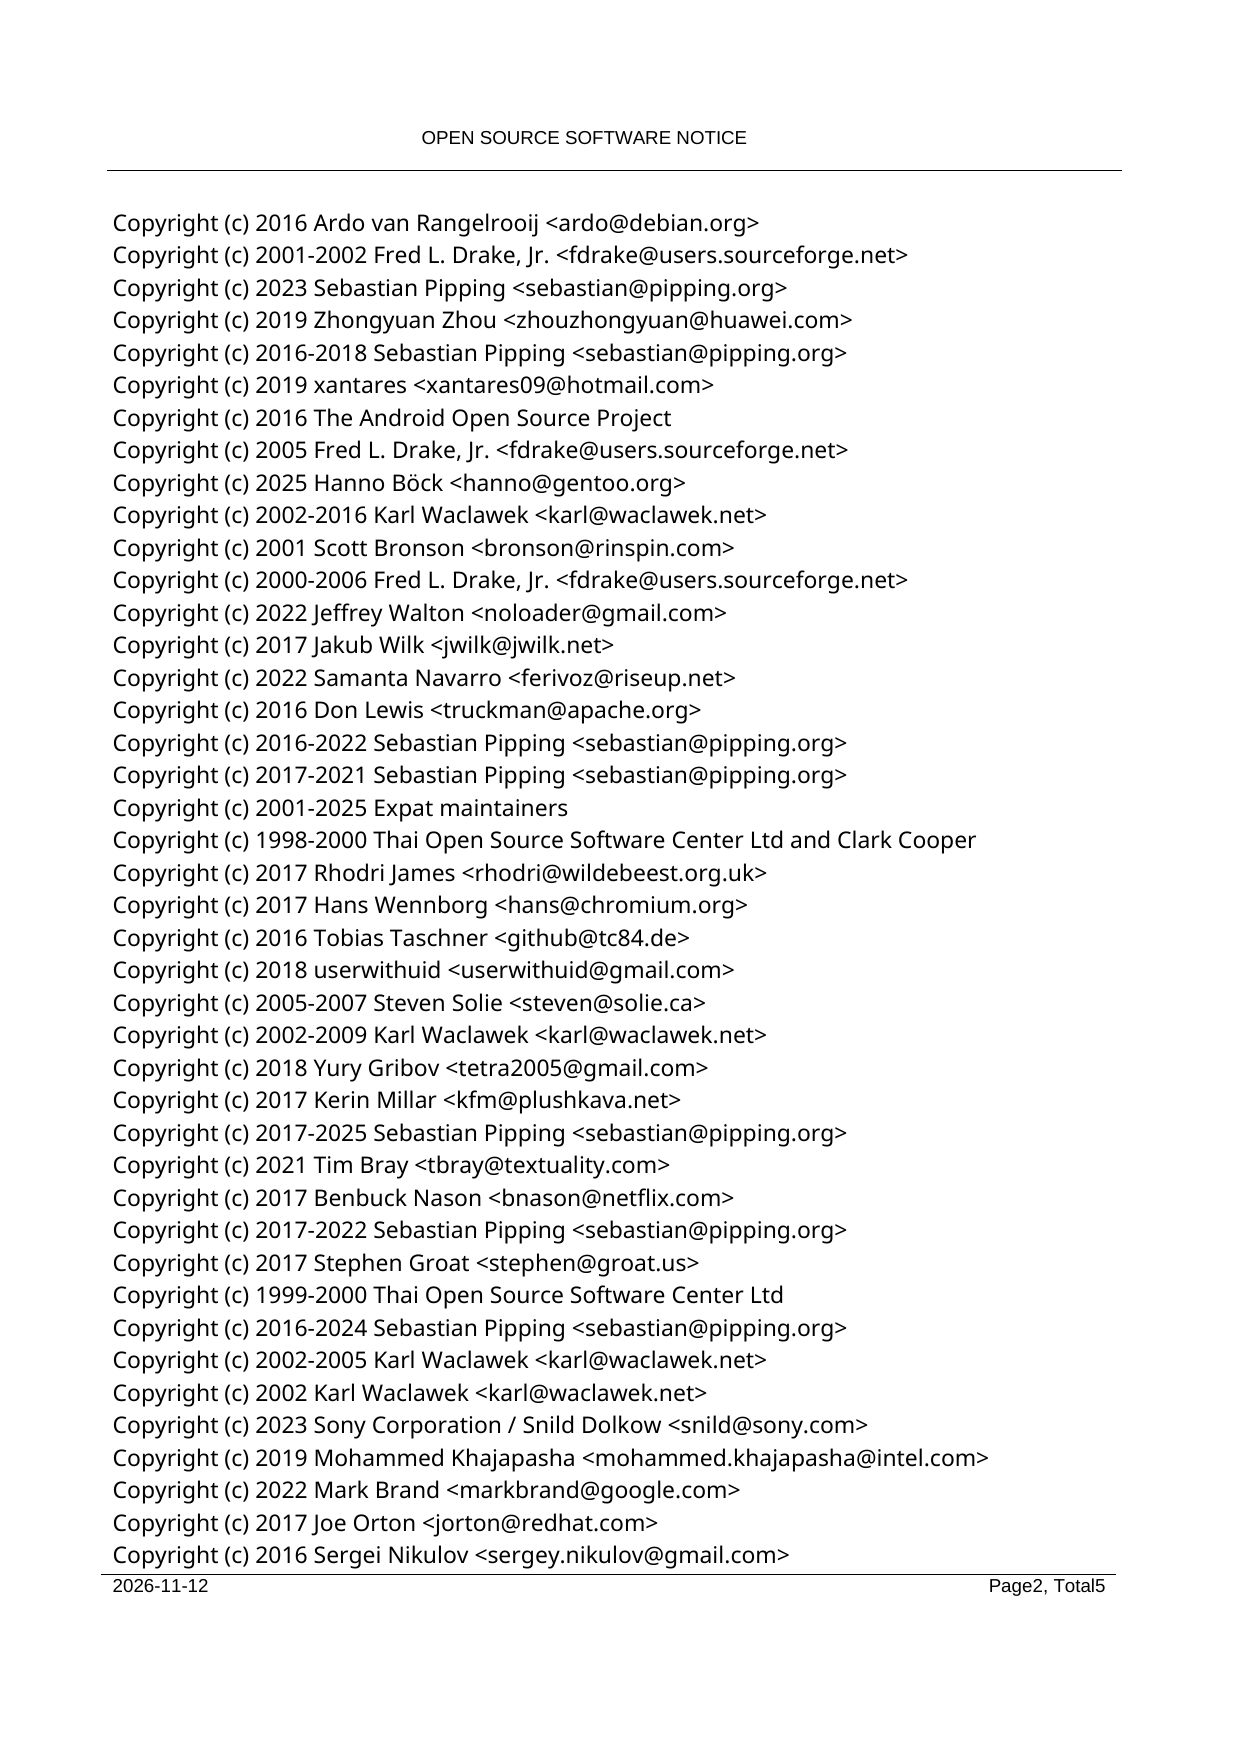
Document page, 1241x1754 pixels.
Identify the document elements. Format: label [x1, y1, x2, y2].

text [112, 206, 1128, 1571]
